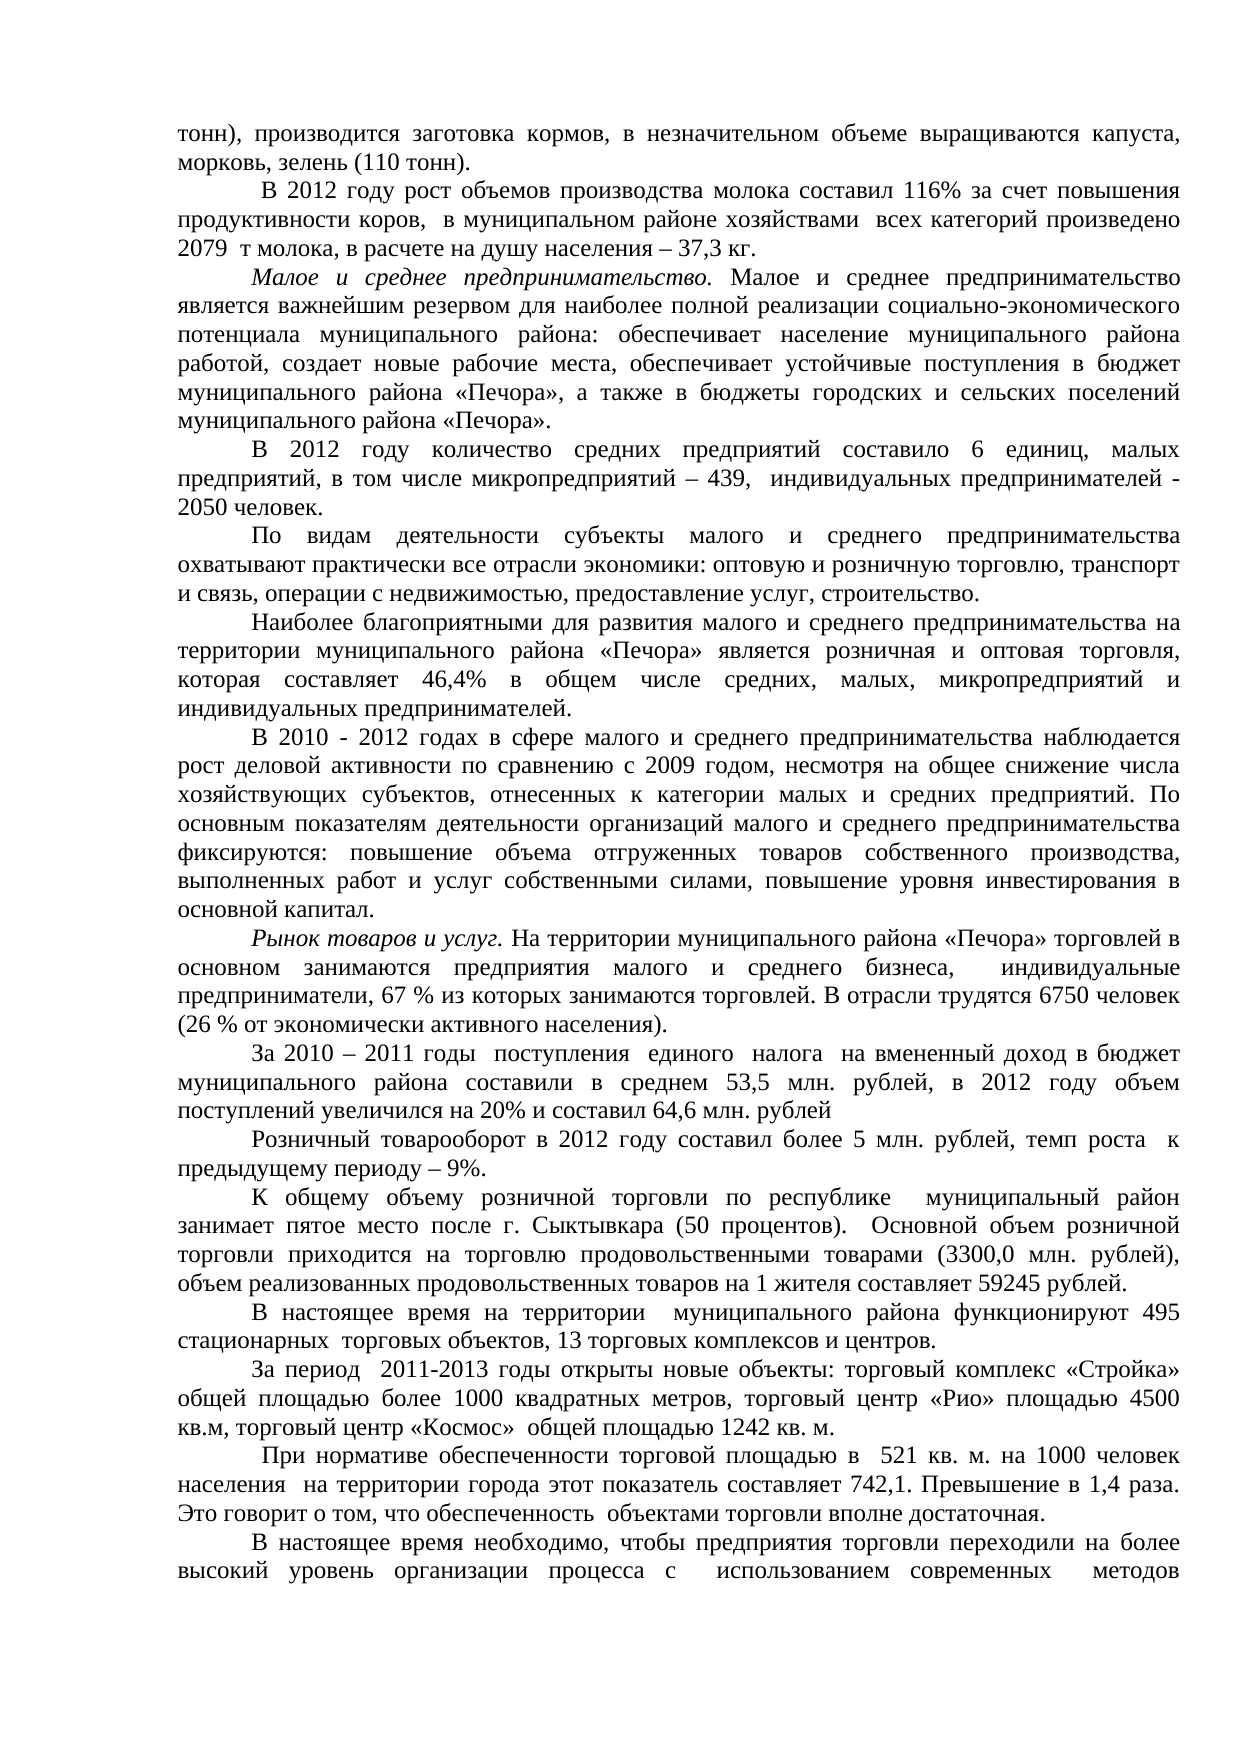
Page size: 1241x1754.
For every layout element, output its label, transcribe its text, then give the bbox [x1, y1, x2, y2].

text По видам деятельности субъекты малого и среднего предпринимательства охватывают практически все отрасли экономики: оптовую и розничную торговлю, транспорт и связь, операции с недвижимостью, предоставление услуг, строительство. [177, 521, 1181, 607]
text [177, 1527, 1181, 1584]
text В 2012 году рост объемов производства молока составил 116% за счет повышения продуктивности коров, в муниципальном районе хозяйствами всех категорий произведено 2079 т молока, в расчете на душу населения – 37,3 кг. [177, 176, 1181, 262]
text Рынок товаров и услуг. На территории муниципального района «Печора» торговлей в основном занимаются предприятия малого и среднего бизнеса, индивидуальные предприниматели, 67 % из которых занимаются торговлей. В отрасли трудятся 6750 человек (26 % от экономически активного населения). [177, 923, 1181, 1038]
text Малое и среднее предпринимательство. Малое и среднее предпринимательство является важнейшим резервом для наиболее полной реализации социально-экономического потенциала муниципального района: обеспечивает население муниципального района работой, создает новые рабочие места, обеспечивает устойчивые поступления в бюджет муниципального района «Печора», а также в бюджеты городских и сельских поселений муниципального района «Печора». [177, 262, 1181, 434]
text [177, 118, 1181, 176]
text К общему объему розничной торговли по республике муниципальный район занимает пятое место после г. Сыктывкара (50 процентов). Основной объем розничной торговли приходится на торговлю продовольственными товарами (3300,0 млн. рублей), объем реализованных продовольственных товаров на 1 жителя составляет 59245 рублей. [177, 1182, 1181, 1297]
text Наиболее благоприятными для развития малого и среднего предпринимательства на территории муниципального района «Печора» является розничная и оптовая торговля, которая составляет 46,4% в общем числе средних, малых, микропредприятий и индивидуальных предпринимателей. [177, 607, 1181, 722]
text За 2010 – 2011 годы поступления единого налога на вмененный доход в бюджет муниципального района составили в среднем 53,5 млн. рублей, в 2012 году объем поступлений увеличился на 20% и составил 64,6 млн. рублей [177, 1038, 1181, 1124]
text За период 2011-2013 годы открыты новые объекты: торговый комплекс «Стройка» общей площадью более 1000 квадратных метров, торговый центр «Рио» площадью 4500 кв.м, торговый центр «Космос» общей площадью 1242 кв. м. [177, 1354, 1181, 1441]
text В настоящее время на территории муниципального района функционируют 495 стационарных торговых объектов, 13 торговых комплексов и центров. [177, 1297, 1181, 1354]
text В 2012 году количество средних предприятий составило 6 единиц, малых предприятий, в том числе микропредприятий – 439, индивидуальных предпринимателей - 2050 человек. [177, 434, 1181, 521]
text При нормативе обеспеченности торговой площадью в 521 кв. м. на 1000 человек населения на территории города этот показатель составляет 742,1. Превышение в 1,4 раза. Это говорит о том, что обеспеченность объектами торговли вполне достаточная. [177, 1441, 1181, 1527]
text В 2010 - 2012 годах в сфере малого и среднего предпринимательства наблюдается рост деловой активности по сравнению с 2009 годом, несмотря на общее снижение числа хозяйствующих субъектов, отнесенных к категории малых и средних предприятий. По основным показателям деятельности организаций малого и среднего предпринимательства фиксируются: повышение объема отгруженных товаров собственного производства, выполненных работ и услуг собственными силами, повышение уровня инвестирования в основной капитал. [177, 722, 1181, 923]
text Розничный товарооборот в 2012 году составил более 5 млн. рублей, темп роста к предыдущему периоду – 9%. [177, 1124, 1181, 1182]
